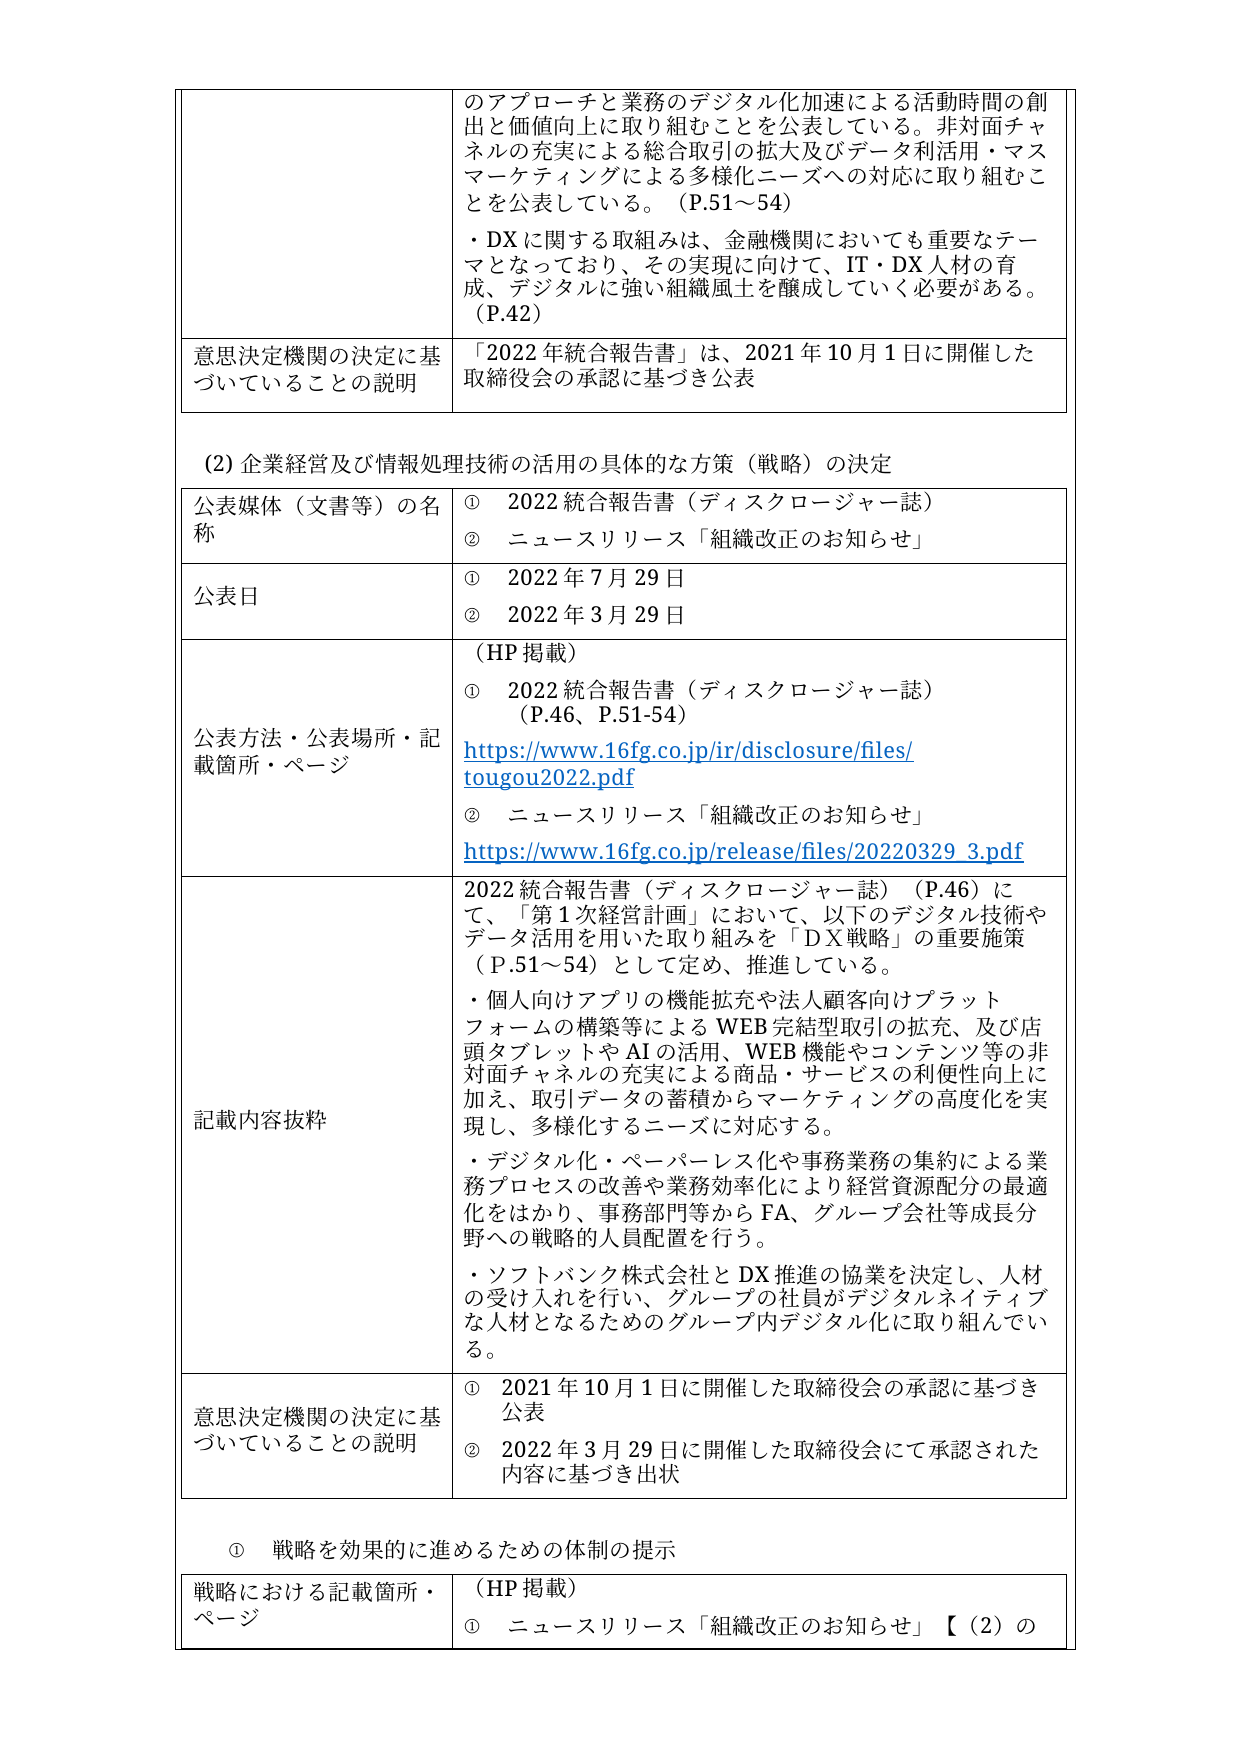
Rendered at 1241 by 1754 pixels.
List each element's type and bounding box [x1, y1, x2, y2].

table_cell [176, 90, 1075, 1649]
